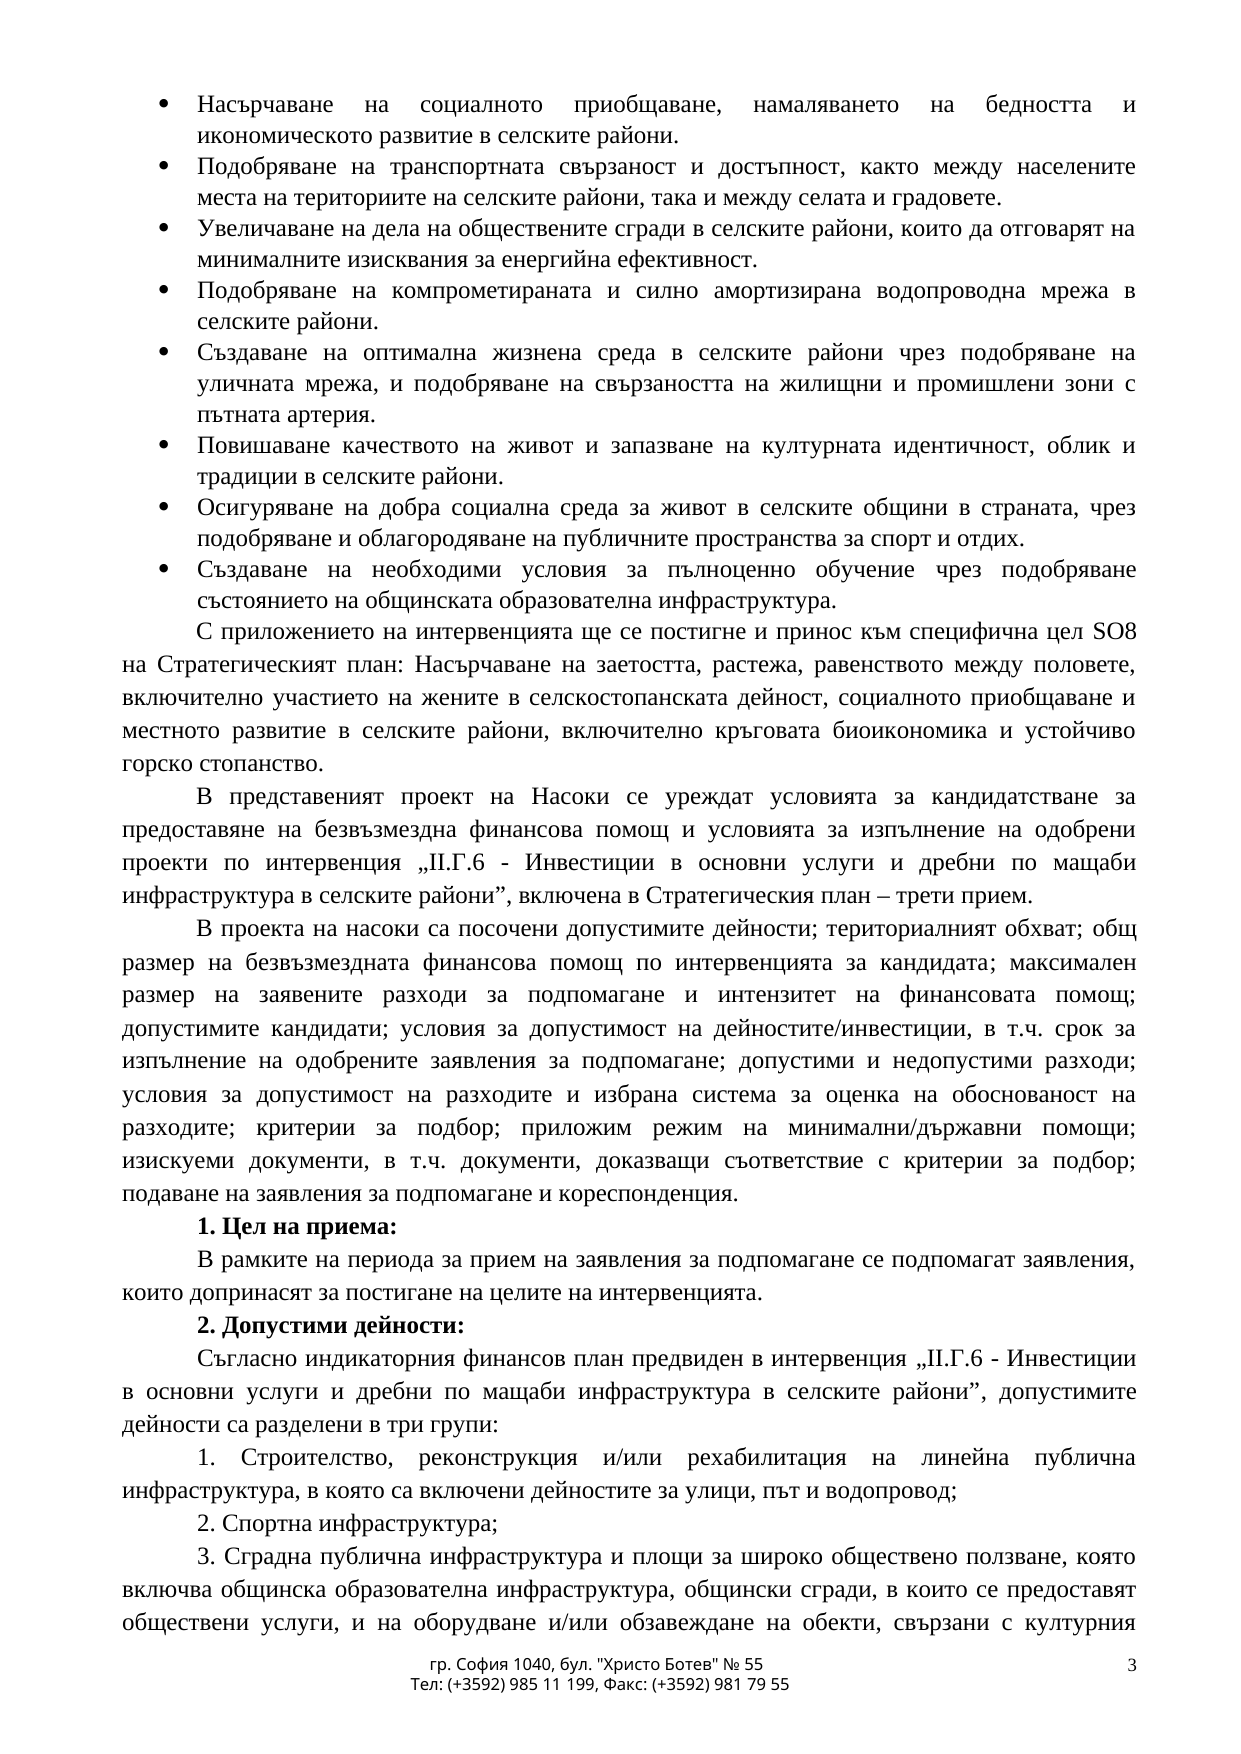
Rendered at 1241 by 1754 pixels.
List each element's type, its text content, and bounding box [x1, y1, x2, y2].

list Увеличаване на дела на обществените сгради в селските райони, които да отговарят на минималните изисквания за енергийна ефективност. [159, 213, 1137, 273]
text 2. Спортна инфраструктура; [122, 1508, 1137, 1537]
list Подобряване на транспортната свързаност и достъпност, както между населените места на териториите на селските райони, така и между селата и градовете. [159, 151, 1137, 211]
text 1. Цел на приема: [122, 1211, 1137, 1239]
text В рамките на периода за прием на заявления за подпомагане се подпомагат заявления, които допринасят за постигане на целите на интервенцията. [122, 1244, 1137, 1306]
text В проекта на насоки са посочени допустимите дейности; териториалният обхват; общ размер на безвъзмездната финансова помощ по интервенцията за кандидата; максимален размер на заявените разходи за подпомагане и интензитет на финансовата помощ; допустимите кандидати; условия за допустимост на дейностите/инвестиции, в т.ч. срок за изпълнение на одобрените заявления за подпомагане; допустими и недопустими разходи; условия за допустимост на разходите и избрана система за оценка на обоснованост на разходите; критерии за подбор; приложим режим на минимални/държавни помощи; изискуеми документи, в т.ч. документи, доказващи съответствие с критерии за подбор; подаване на заявления за подпомагане и кореспонденция. [122, 913, 1137, 1206]
text 1. Строителство, реконструкция и/или рехабилитация на линейна публична инфраструктура, в която са включени дейностите за улици, път и водопровод; [122, 1442, 1137, 1504]
list Повишаване качеството на живот и запазване на културната идентичност, облик и традиции в селските райони. [159, 430, 1137, 490]
list Насърчаване на социалното приобщаване, намаляването на бедността и икономическото развитие в селските райони. [159, 89, 1137, 148]
text Съгласно индикаторния финансов план предвиден в интервенция „II.Г.6 - Инвестиции в основни услуги и дребни по мащаби инфраструктура в селските райони”, допустимите дейности са разделени в три групи: [122, 1343, 1137, 1438]
list Подобряване на компрометираната и силно амортизирана водопроводна мрежа в селските райони. [159, 275, 1137, 335]
list Осигуряване на добра социална среда за живот в селските общини в страната, чрез подобряване и облагородяване на публичните пространства за спорт и отдих. [159, 492, 1137, 552]
list Създаване на необходими условия за пълноценно обучение чрез подобряване състоянието на общинската образователна инфраструктура. [159, 554, 1137, 614]
text 2. Допустими дейности: [122, 1310, 1137, 1338]
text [122, 1541, 1137, 1636]
text В представеният проект на Насоки се уреждат условията за кандидатстване за предоставяне на безвъзмездна финансова помощ и условията за изпълнение на одобрени проекти по интервенция „II.Г.6 - Инвестиции в основни услуги и дребни по мащаби инфраструктура в селските райони”, включена в Стратегическия план – трети прием. [122, 781, 1137, 909]
list Създаване на оптимална жизнена среда в селските райони чрез подобряване на уличната мрежа, и подобряване на свързаността на жилищни и промишлени зони с пътната артерия. [159, 337, 1137, 428]
text С приложението на интервенцията ще се постигне и принос към специфична цел SO8 нa Стратегическият план: Насърчаване на заетостта, растежа, равенството между половете, включително участието на жените в селскостопанската дейност, социалното приобщаване и местното развитие в селските райони, включително кръговата биоикономика и устойчиво горско стопанство. [122, 616, 1137, 777]
